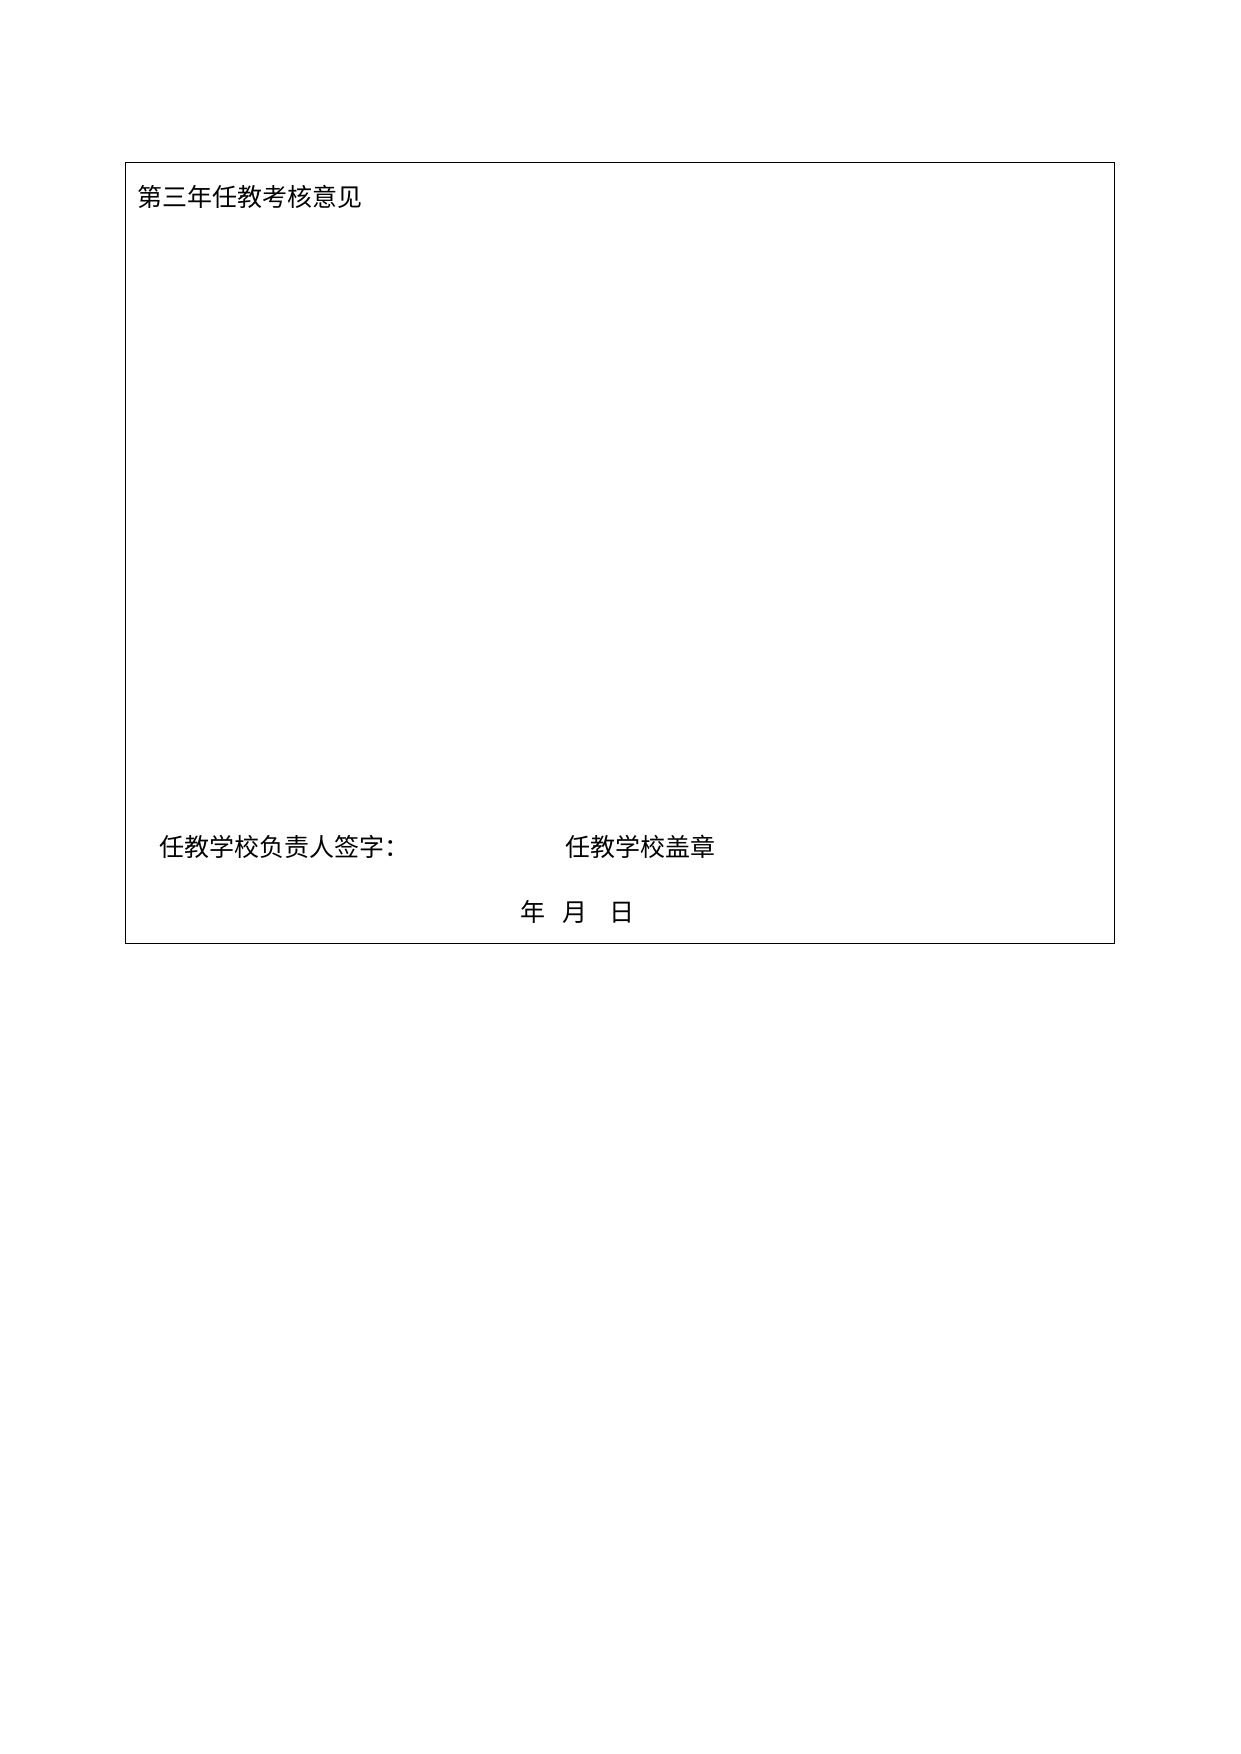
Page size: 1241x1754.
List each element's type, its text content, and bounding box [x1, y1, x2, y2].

table_cell 第三年任教考核意见 任教学校负责人签字： 任教学校盖章 年 月 日 [126, 163, 1114, 943]
